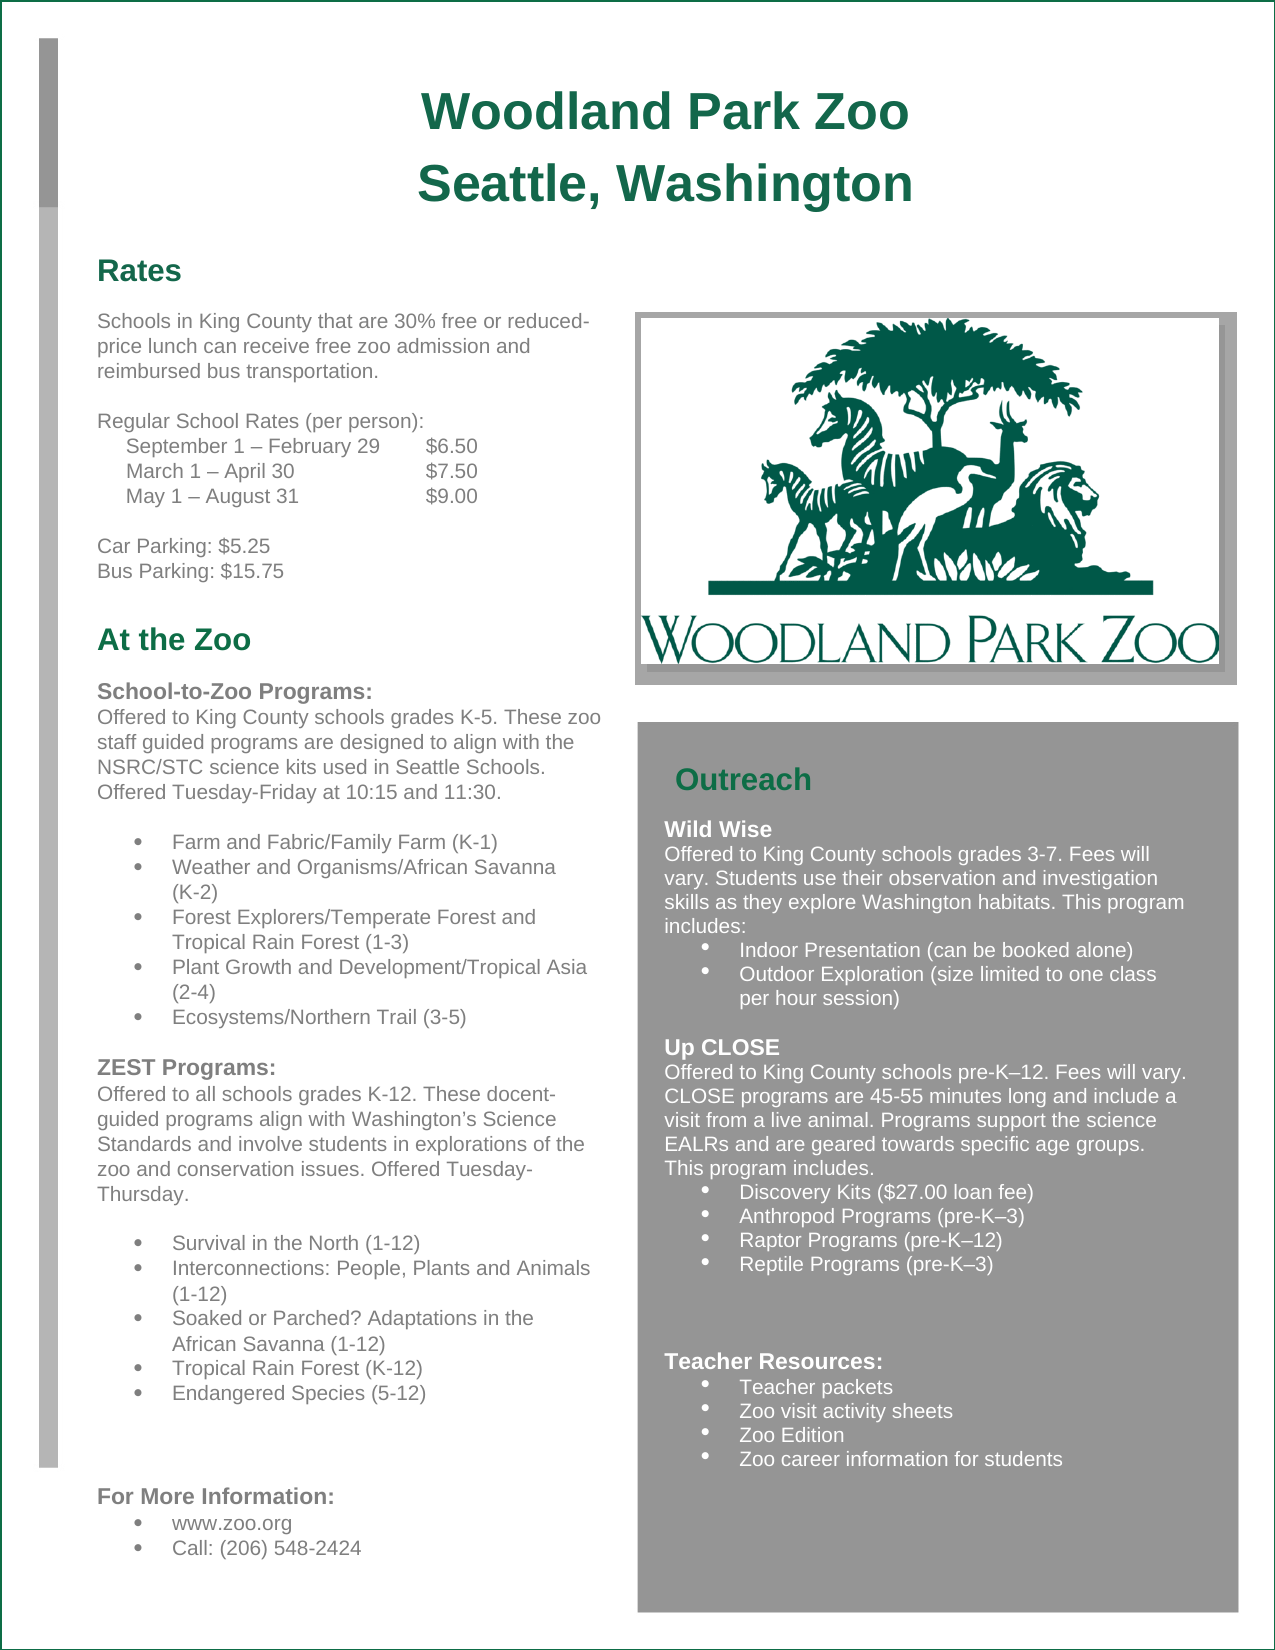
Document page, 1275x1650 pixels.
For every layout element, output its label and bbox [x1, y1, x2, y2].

picture [641, 318, 1219, 664]
